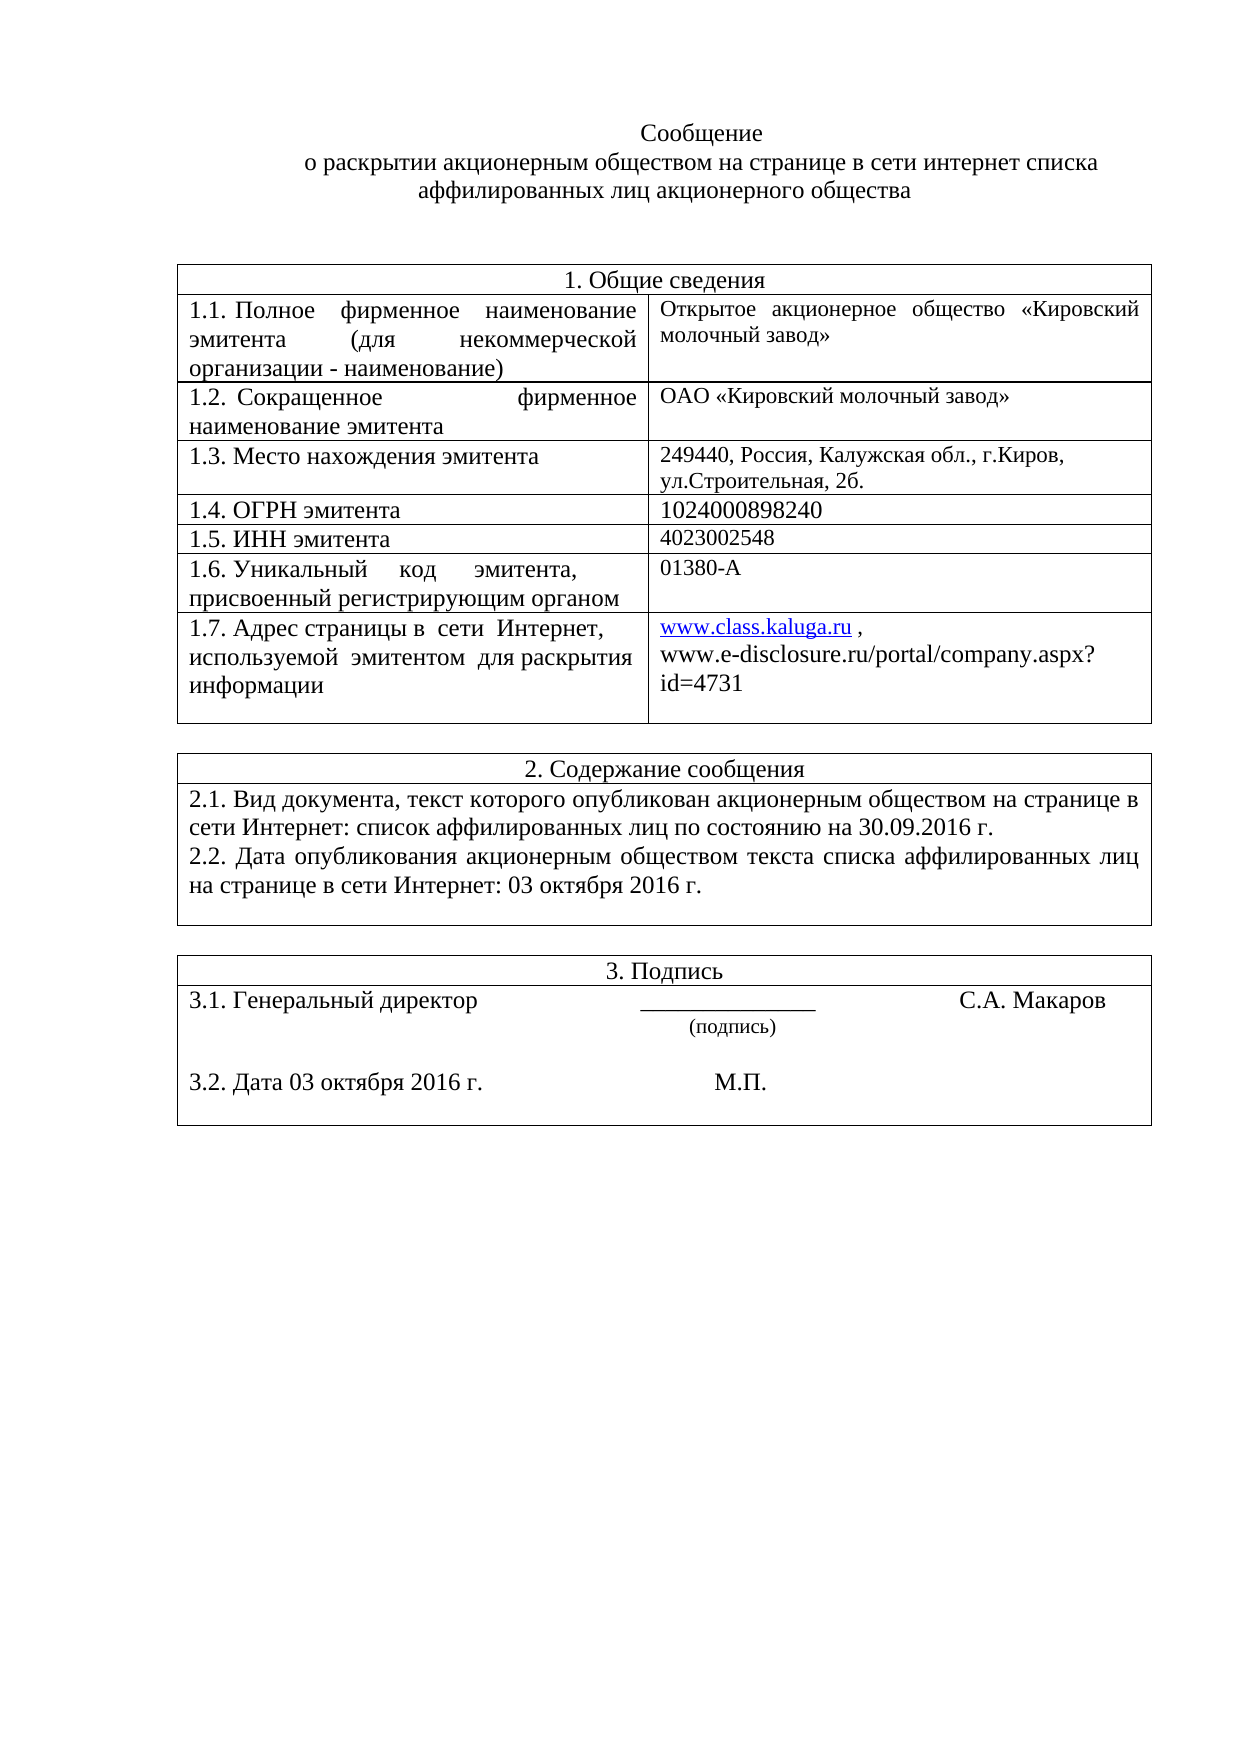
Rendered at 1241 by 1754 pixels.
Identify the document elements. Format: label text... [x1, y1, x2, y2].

table_cell 1.1. Полное фирменное наименование эмитента (для некоммерческой организации - наименование) [178, 295, 648, 381]
table_cell 01380-A [649, 554, 1151, 612]
table_cell www.class.kaluga.ru , www.e-disclosure.ru/portal/company.aspx?id=4731 [649, 613, 1151, 723]
table_header 2. Содержание сообщения [178, 754, 1151, 783]
table_header 3. Подпись [178, 956, 1151, 984]
table_cell 2.1. Вид документа, текст которого опубликован акционерным обществом на странице в сети Интернет: список аффилированных лиц по состоянию на 30.09.2016 г. 2.2. Дата опубликования акционерным обществом текста списка аффилированных лиц на странице в сети Интернет: 03 октября 2016 г. [178, 784, 1151, 925]
text о раскрытии акционерным обществом на странице в сети интернет списка аффилированных лиц акционерного общества [177, 147, 1152, 204]
table_cell 1.2. Сокращенное фирменное наименование эмитента [178, 383, 648, 440]
table_cell 1.6. Уникальный код эмитента, присвоенный регистрирующим органом [178, 554, 648, 612]
table_header 1. Общие сведения [178, 265, 1151, 294]
table_cell Открытое акционерное общество «Кировский молочный завод» [649, 295, 1151, 381]
table_cell ОАО «Кировский молочный завод» [649, 383, 1151, 440]
table_cell 1.3. Место нахождения эмитента [178, 441, 648, 494]
table_cell 4023002548 [649, 525, 1151, 553]
text Сообщение [177, 118, 1152, 147]
table_cell 249440, Россия, Калужская обл., г.Киров, ул.Строительная, 2б. [649, 441, 1151, 494]
table_cell 3.1. Генеральный директор ______________ С.А. Макаров (подпись) 3.2. Дата 03 октября 2016 г. М.П. [178, 986, 1151, 1125]
table_cell 1.5. ИНН эмитента [178, 525, 648, 553]
table_cell 1024000898240 [649, 495, 1151, 523]
table_cell 1.7. Адрес страницы в сети Интернет, используемой эмитентом для раскрытия информации [178, 613, 648, 723]
table_cell 1.4. ОГРН эмитента [178, 495, 648, 523]
